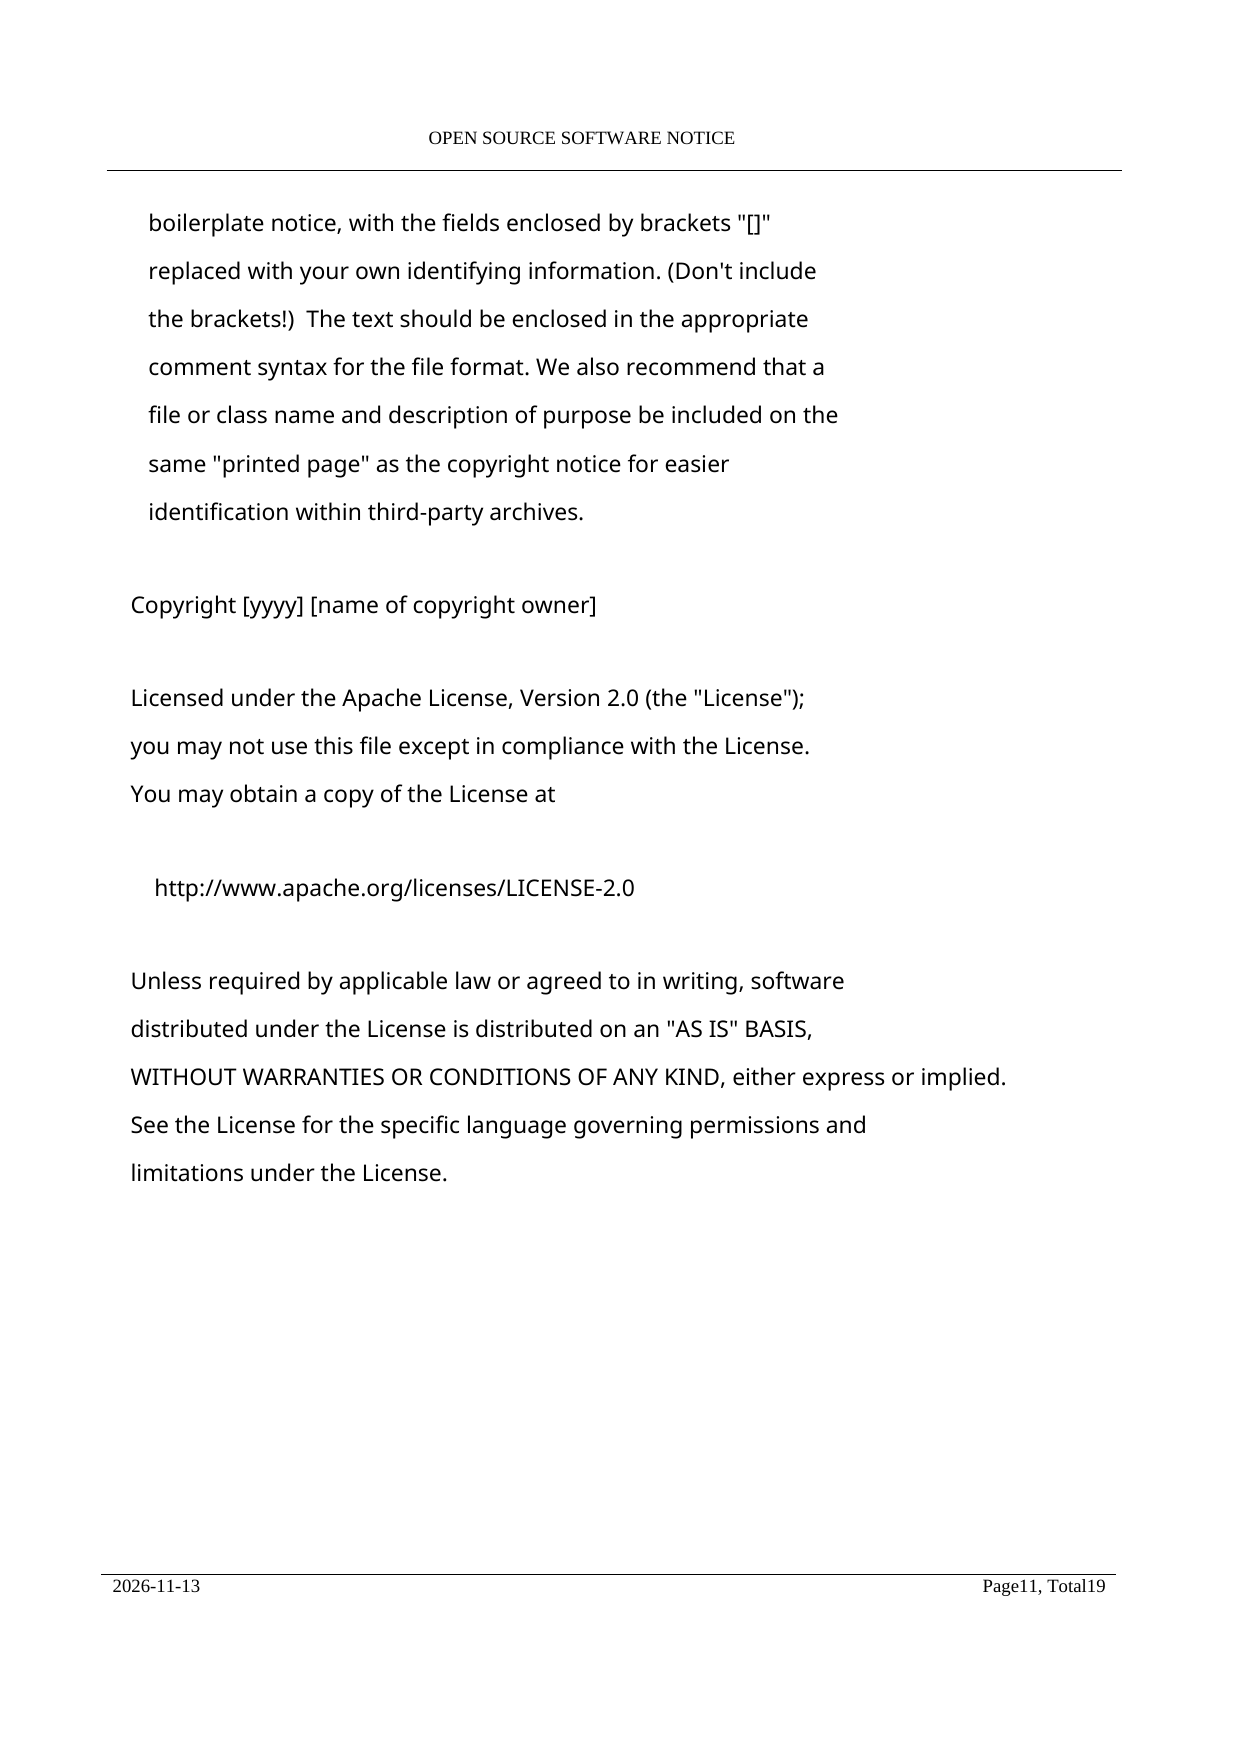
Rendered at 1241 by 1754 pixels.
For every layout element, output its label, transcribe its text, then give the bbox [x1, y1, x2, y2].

text same "printed page" as the copyright notice for easier [112, 447, 1128, 479]
text boilerplate notice, with the fields enclosed by brackets "[]" [112, 206, 1128, 239]
text replaced with your own identifying information. (Don't include [112, 254, 1128, 287]
text You may obtain a copy of the License at [112, 778, 1128, 810]
text distributed under the License is distributed on an "AS IS" BASIS, [112, 1012, 1128, 1045]
text comment syntax for the file format. We also recommend that a [112, 351, 1128, 383]
text limitations under the License. [112, 1157, 1128, 1189]
text the brackets!) The text should be enclosed in the appropriate [112, 303, 1128, 335]
text Licensed under the Apache License, Version 2.0 (the "License"); [112, 682, 1128, 714]
text file or class name and description of purpose be included on the [112, 399, 1128, 431]
text identification within third-party archives. [112, 495, 1128, 528]
text http://www.apache.org/licenses/LICENSE-2.0 [112, 871, 1128, 903]
text Copyright [yyyy] [name of copyright owner] [112, 588, 1128, 621]
text Unless required by applicable law or agreed to in writing, software [112, 964, 1128, 997]
text you may not use this file except in compliance with the License. [112, 730, 1128, 762]
text WITHOUT WARRANTIES OR CONDITIONS OF ANY KIND, either express or implied. [112, 1061, 1128, 1093]
text See the License for the specific language governing permissions and [112, 1109, 1128, 1141]
